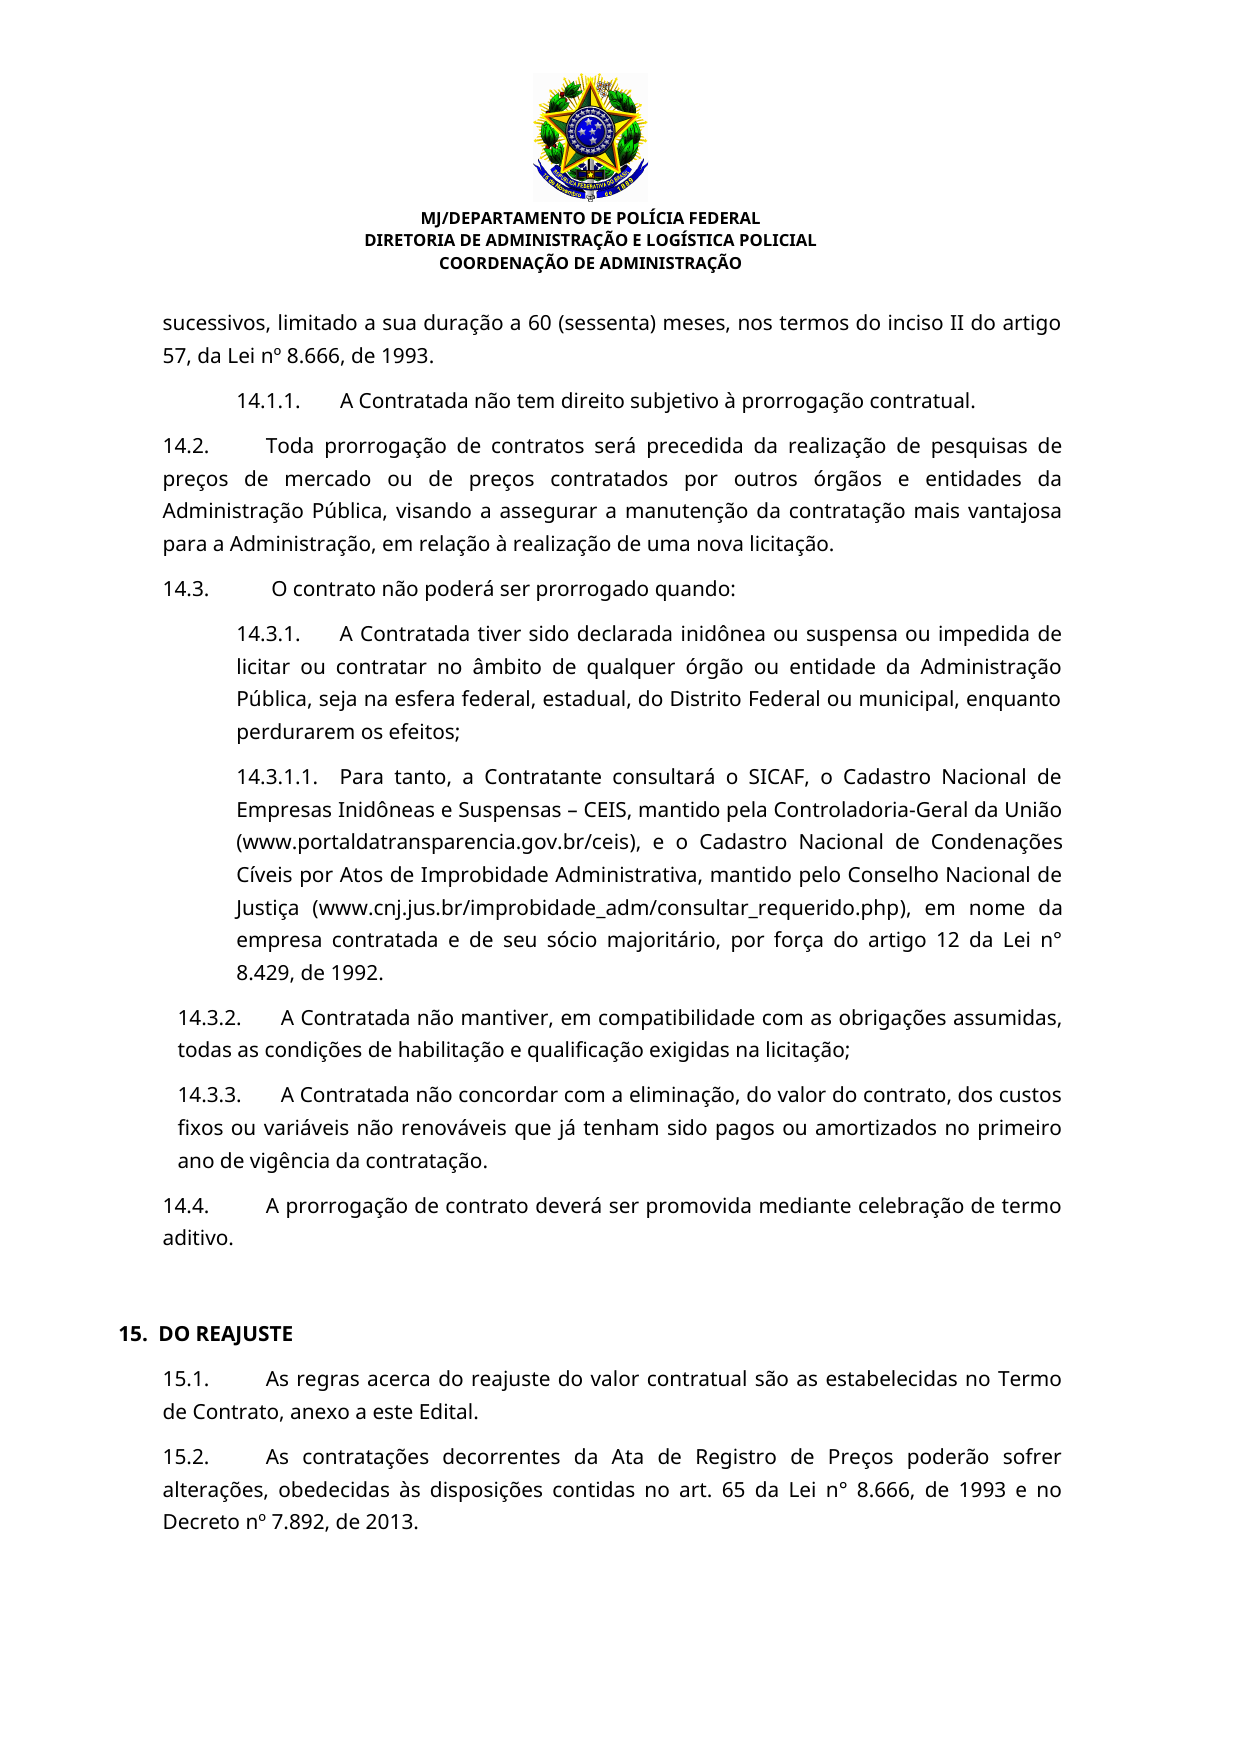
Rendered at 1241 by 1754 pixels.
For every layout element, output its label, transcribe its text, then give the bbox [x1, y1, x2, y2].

list Para tanto, a Contratante consultará o SICAF, o Cadastro Nacional de Empresas Inidôneas e Suspensas – CEIS, mantido pela Controladoria-Geral da União (www.portaldatransparencia.gov.br/ceis), e o Cadastro Nacional de Condenações Cíveis por Atos de Improbidade Administrativa, mantido pelo Conselho Nacional de Justiça (www.cnj.jus.br/improbidade_adm/consultar_requerido.php), em nome da empresa contratada e de seu sócio majoritário, por força do artigo 12 da Lei n° 8.429, de 1992. [236, 762, 1063, 986]
list A Contratada não mantiver, em compatibilidade com as obrigações assumidas, todas as condições de habilitação e qualificação exigidas na licitação; [177, 1003, 1063, 1064]
list O contrato não poderá ser prorrogado quando: [162, 574, 1063, 603]
list Toda prorrogação de contratos será precedida da realização de pesquisas de preços de mercado ou de preços contratados por outros órgãos e entidades da Administração Pública, visando a assegurar a manutenção da contratação mais vantajosa para a Administração, em relação à realização de uma nova licitação. [162, 431, 1063, 557]
list DO REAJUSTE [118, 1319, 1063, 1348]
list As regras acerca do reajuste do valor contratual são as estabelecidas no Termo de Contrato, anexo a este Edital. [162, 1364, 1063, 1426]
list As contratações decorrentes da Ata de Registro de Preços poderão sofrer alterações, obedecidas às disposições contidas no art. 65 da Lei n° 8.666, de 1993 e no Decreto nº 7.892, de 2013. [162, 1442, 1063, 1536]
list A Contratada tiver sido declarada inidônea ou suspensa ou impedida de licitar ou contratar no âmbito de qualquer órgão ou entidade da Administração Pública, seja na esfera federal, estadual, do Distrito Federal ou municipal, enquanto perdurarem os efeitos; [236, 619, 1063, 746]
list A prorrogação de contrato deverá ser promovida mediante celebração de termo aditivo. [162, 1191, 1063, 1252]
list A Contratada não tem direito subjetivo à prorrogação contratual. [236, 386, 1063, 414]
picture [533, 73, 649, 202]
list A Contratada não concordar com a eliminação, do valor do contrato, dos custos fixos ou variáveis não renováveis que já tenham sido pagos ou amortizados no primeiro ano de vigência da contratação. [177, 1081, 1063, 1174]
